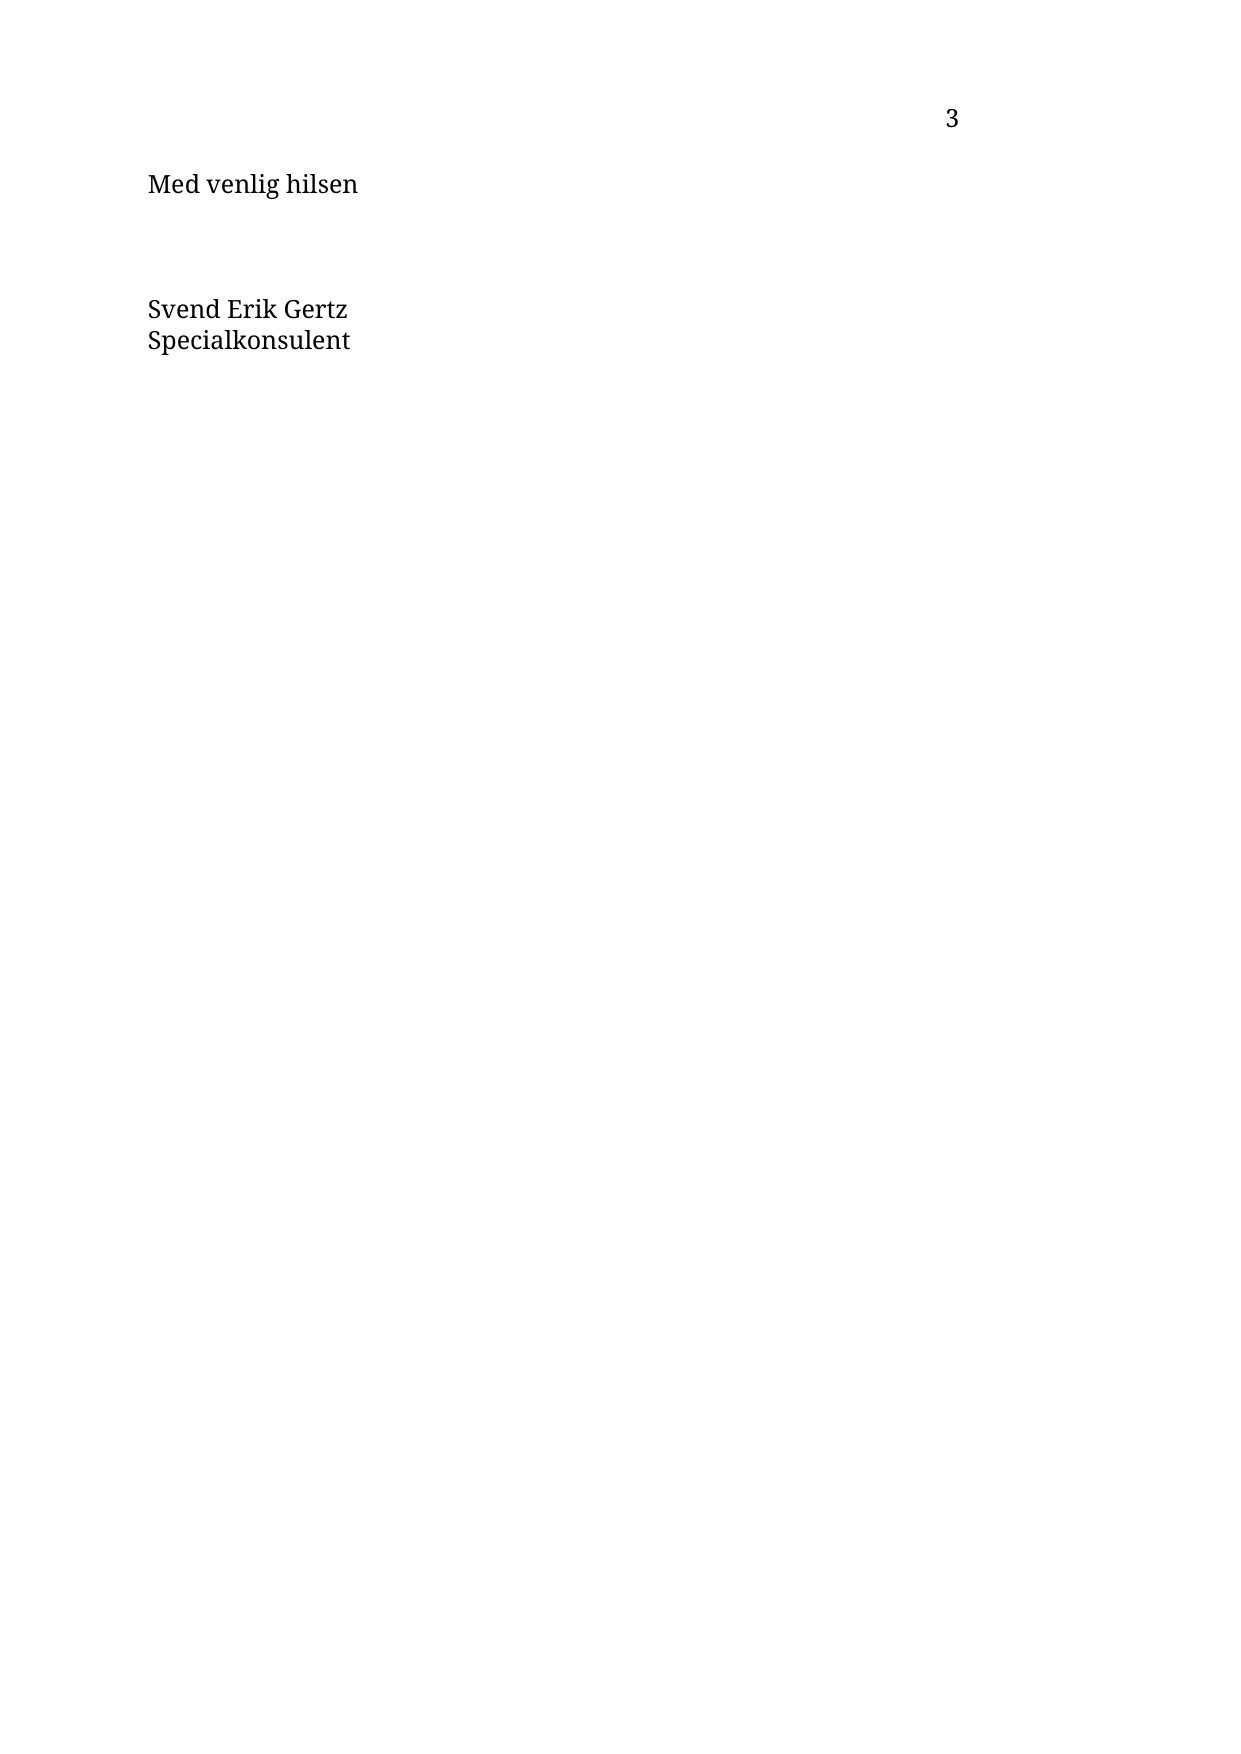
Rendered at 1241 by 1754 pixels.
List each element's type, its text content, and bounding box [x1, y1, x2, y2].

text Specialkonsulent [148, 325, 886, 356]
text Svend Erik Gertz [148, 293, 886, 325]
text Med venlig hilsen [148, 168, 886, 200]
